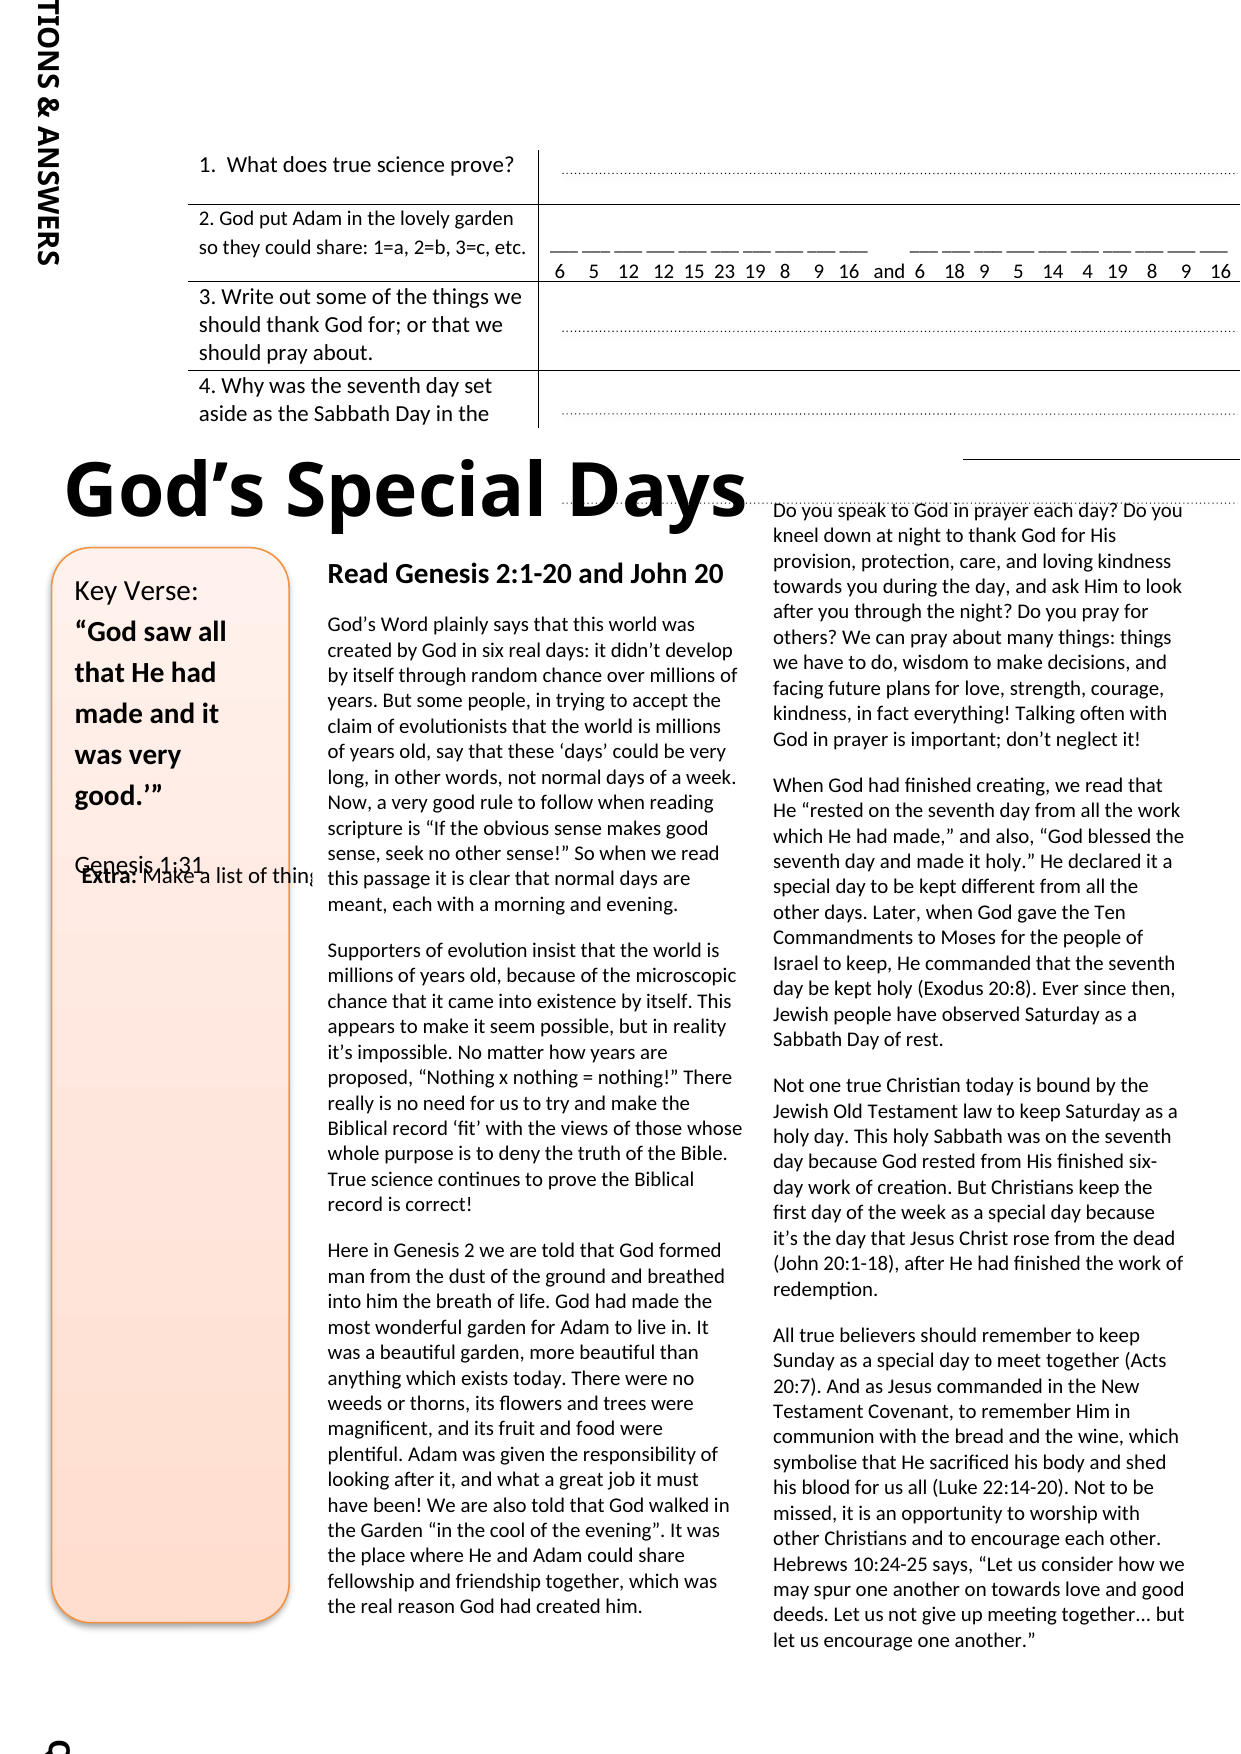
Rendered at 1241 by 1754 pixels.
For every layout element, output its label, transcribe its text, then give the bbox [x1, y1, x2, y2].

table_cell ___ ___ ___ ___ ___ ___ ___ ___ ___ ___ ___ ___ ___ ___ ___ ___ ___ ___ ___ ___ 6 5 12 12 15 23 19 8 9 16 and 6 18 9 5 14 4 19 8 9 16 [539, 205, 1240, 281]
table_header [539, 150, 1240, 204]
table_cell 4. Why was the seventh day set aside as the Sabbath Day in the Old Testament? [188, 371, 538, 428]
table_cell 3. Write out some of the things we should thank God for; or that we should pray about. [188, 282, 538, 370]
table_cell [539, 282, 1240, 370]
table_header 1. What does true science prove? [188, 150, 538, 204]
table_cell 2. God put Adam in the lovely garden so they could share: 1=a, 2=b, 3=c, etc. [188, 205, 538, 281]
table_cell [963, 460, 1240, 544]
table_cell [539, 371, 1240, 458]
